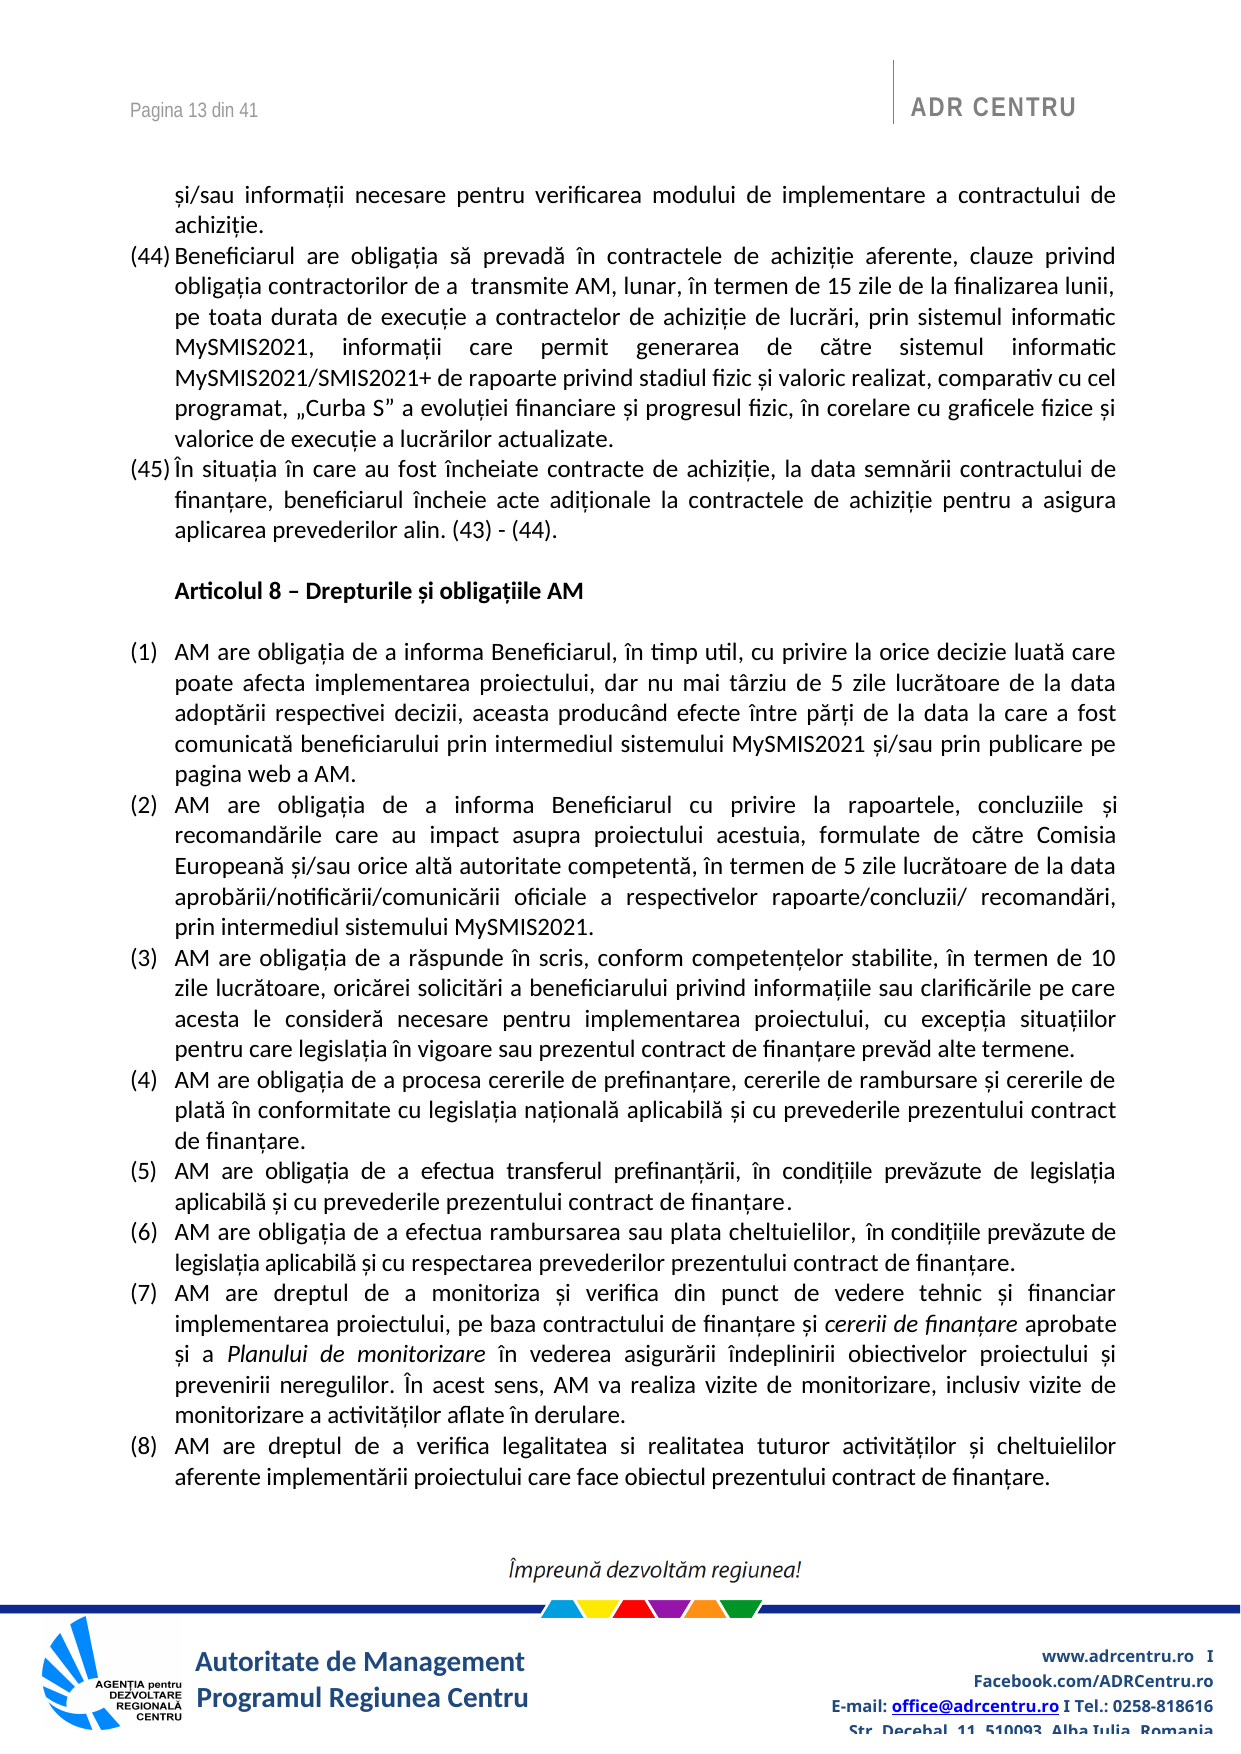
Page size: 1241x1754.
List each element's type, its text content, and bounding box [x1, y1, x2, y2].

list AM are dreptul de a verifica legalitatea si realitatea tuturor activităților și cheltuielilor aferente implementării proiectului care face obiectul prezentului contract de finanțare. [130, 1430, 1117, 1491]
text Articolul 8 – Drepturile și obligațiile AM [174, 576, 1125, 606]
list AM are obligația de a procesa cererile de prefinanțare, cererile de rambursare și cererile de plată în conformitate cu legislația națională aplicabilă și cu prevederile prezentului contract de finanțare. [130, 1064, 1117, 1155]
list AM are obligația de a răspunde în scris, conform competențelor stabilite, în termen de 10 zile lucrătoare, oricărei solicitări a beneficiarului privind informațiile sau clarificările pe care acesta le consideră necesare pentru implementarea proiectului, cu excepția situațiilor pentru care legislația în vigoare sau prezentul contract de finanțare prevăd alte termene. [130, 942, 1117, 1064]
list În situația în care au fost încheiate contracte de achiziție, la data semnării contractului de finanțare, beneficiarul încheie acte adiționale la contractele de achiziție pentru a asigura aplicarea prevederilor alin. (43) - (44). [130, 453, 1117, 545]
picture [495, 1556, 814, 1583]
list AM are obligația de a informa Beneficiarul cu privire la rapoartele, concluziile şi recomandările care au impact asupra proiectului acestuia, formulate de către Comisia Europeană şi/sau orice altă autoritate competentă, în termen de 5 zile lucrătoare de la data aprobării/notificării/comunicării oficiale a respectivelor rapoarte/concluzii/ recomandări, prin intermediul sistemului MySMIS2021. [130, 789, 1117, 942]
list AM are obligația de a efectua rambursarea sau plata cheltuielilor, în condițiile prevăzute de legislația aplicabilă și cu respectarea prevederilor prezentului contract de finanțare. [130, 1216, 1117, 1277]
list AM are dreptul de a monitoriza și verifica din punct de vedere tehnic şi financiar implementarea proiectului, pe baza contractului de finanțare și cererii de finanțare aprobate și a Planului de monitorizare în vederea asigurării îndeplinirii obiectivelor proiectului și prevenirii neregulilor. În acest sens, AM va realiza vizite de monitorizare, inclusiv vizite de monitorizare a activităților aflate în derulare. [130, 1277, 1117, 1430]
list AM are obligația de a efectua transferul prefinanțării, în condițiile prevăzute de legislația aplicabilă și cu prevederile prezentului contract de finanțare. [130, 1155, 1117, 1216]
picture [574, 1600, 1241, 1618]
picture [0, 1600, 550, 1730]
list AM are obligația de a informa Beneficiarul, în timp util, cu privire la orice decizie luată care poate afecta implementarea proiectului, dar nu mai târziu de 5 zile lucrătoare de la data adoptării respectivei decizii, aceasta producând efecte între părți de la data la care a fost comunicată beneficiarului prin intermediul sistemului MySMIS2021 și/sau prin publicare pe pagina web a AM. [130, 637, 1117, 789]
list Beneficiarul are obligația să prevadă în contractele de achiziție aferente, clauze privind obligația contractorilor de a transmite AM, lunar, în termen de 15 zile de la finalizarea lunii, pe toata durata de execuție a contractelor de achiziție de lucrări, prin sistemul informatic MySMIS2021, informații care permit generarea de către sistemul informatic MySMIS2021/SMIS2021+ de rapoarte privind stadiul fizic și valoric realizat, comparativ cu cel programat, „Curba S” a evoluției financiare și progresul fizic, în corelare cu graficele fizice și valorice de execuție a lucrărilor actualizate. [130, 240, 1117, 453]
